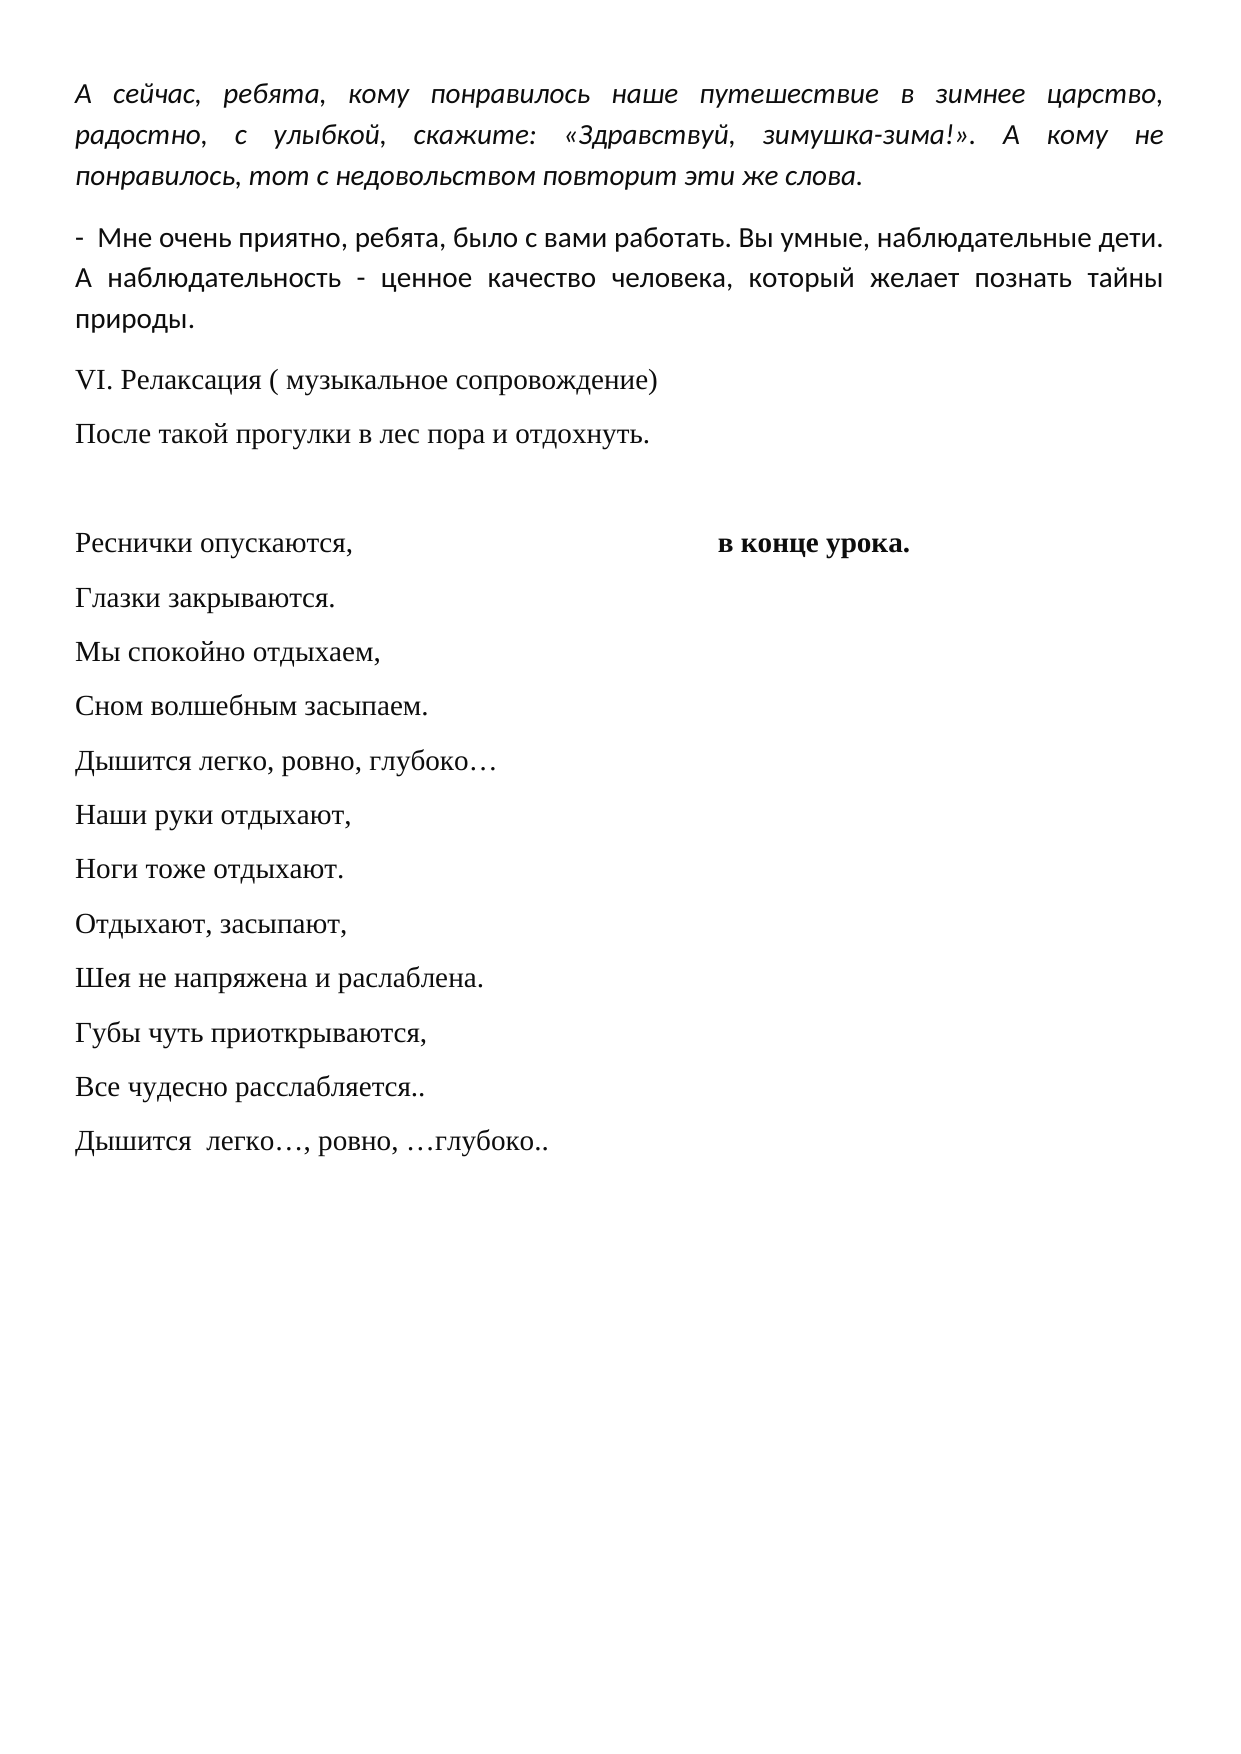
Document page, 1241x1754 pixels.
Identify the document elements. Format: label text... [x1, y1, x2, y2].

text Губы чуть приоткрываются, [75, 1015, 1165, 1048]
text После такой прогулки в лес пора и отдохнуть. [75, 417, 1165, 450]
text Реснички опускаются, в конце урока. [75, 525, 1165, 559]
text Шея не напряжена и раслаблена. [75, 960, 1165, 994]
text VI. Релаксация ( музыкальное сопровождение) [75, 362, 1165, 396]
text Ноги тоже отдыхают. [75, 852, 1165, 885]
text Все чудесно расслабляется.. [75, 1069, 1165, 1103]
text А сейчас, ребята, кому понравилось наше путешествие в зимнее царство, радостно, с улыбкой, скажите: «Здравствуй, зимушка-зима!». А кому не понравилось, тот с недовольством повторит эти же слова. [75, 75, 1165, 192]
text Наши руки отдыхают, [75, 797, 1165, 831]
text Сном волшебным засыпаем. [75, 688, 1165, 722]
text Дышится легко, ровно, глубоко… [75, 743, 1165, 776]
text - Мне очень приятно, ребята, было с вами работать. Вы умные, наблюдательные дети. А наблюдательность - ценное качество человека, который желает познать тайны природы. [75, 219, 1165, 336]
text Глазки закрываются. [75, 580, 1165, 613]
text Мы спокойно отдыхаем, [75, 634, 1165, 668]
text Дышится легко…, ровно, …глубоко.. [75, 1123, 1165, 1157]
text Отдыхают, засыпают, [75, 906, 1165, 939]
